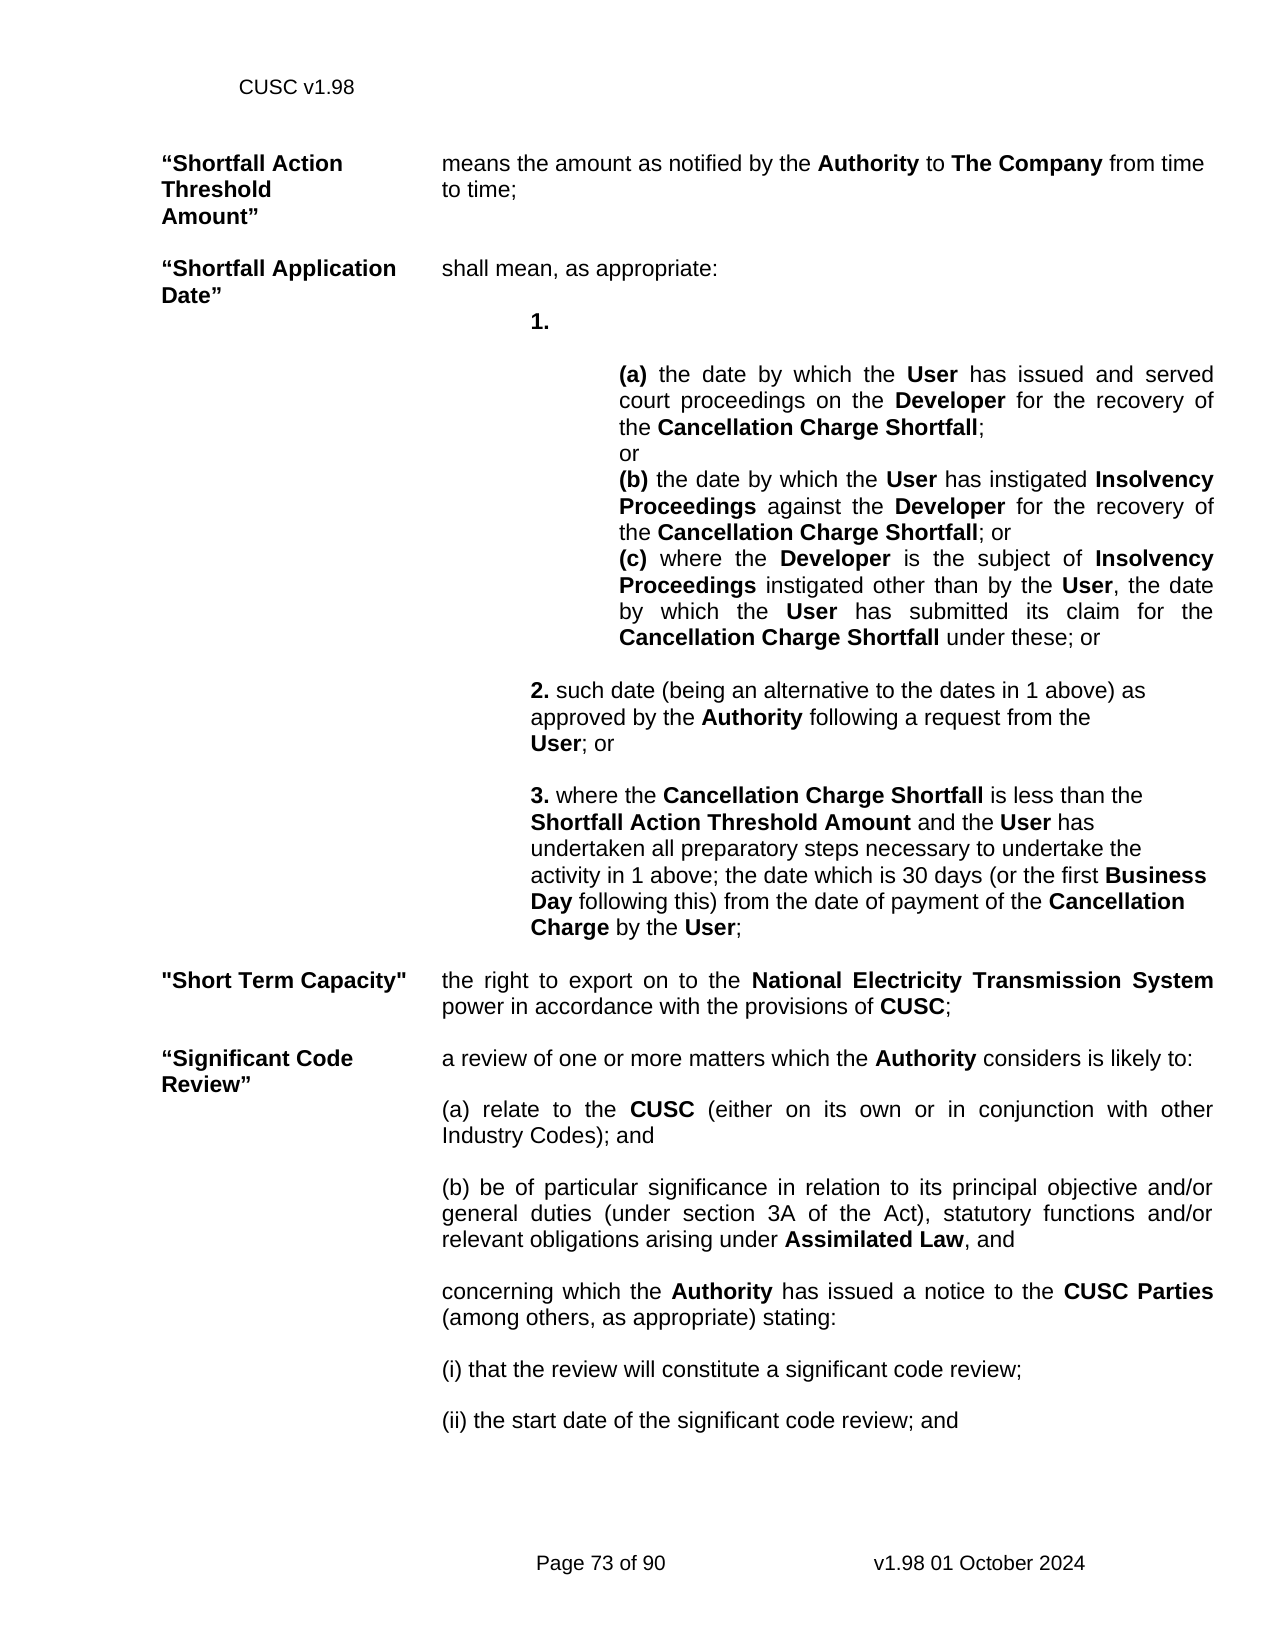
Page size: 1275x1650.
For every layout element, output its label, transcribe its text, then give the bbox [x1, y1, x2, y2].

table_cell means the amount as notified by the Authority to The Company from time to time; [431, 150, 1225, 255]
table_cell the right to export on to the National Electricity Transmission System power in accordance with the provisions of CUSC; [431, 967, 1225, 1045]
table_cell "Short Term Capacity" [150, 967, 431, 1045]
table_cell “Shortfall Action Threshold Amount” [150, 150, 431, 255]
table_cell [150, 1045, 431, 1458]
table_cell “Shortfall Application Date” [150, 255, 431, 967]
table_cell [431, 1045, 1225, 1458]
table_cell shall mean, as appropriate: (a) the date by which the User has issued and served court proceedings on the Developer for the recovery of the Cancellation Charge Shortfall; or (b) the date by which the User has instigated Insolvency Proceedings against the Developer for the recovery of the Cancellation Charge Shortfall; or (c) where the Developer is the subject of Insolvency Proceedings instigated other than by the User, the date by which the User has submitted its claim for the Cancellation Charge Shortfall under these; or 2. such date (being an alternative to the dates in 1 above) as approved by the Authority following a request from the User; or 3. where the Cancellation Charge Shortfall is less than the Shortfall Action Threshold Amount and the User has undertaken all preparatory steps necessary to undertake the activity in 1 above; the date which is 30 days (or the first Business Day following this) from the date of payment of the Cancellation Charge by the User; [431, 255, 1225, 967]
